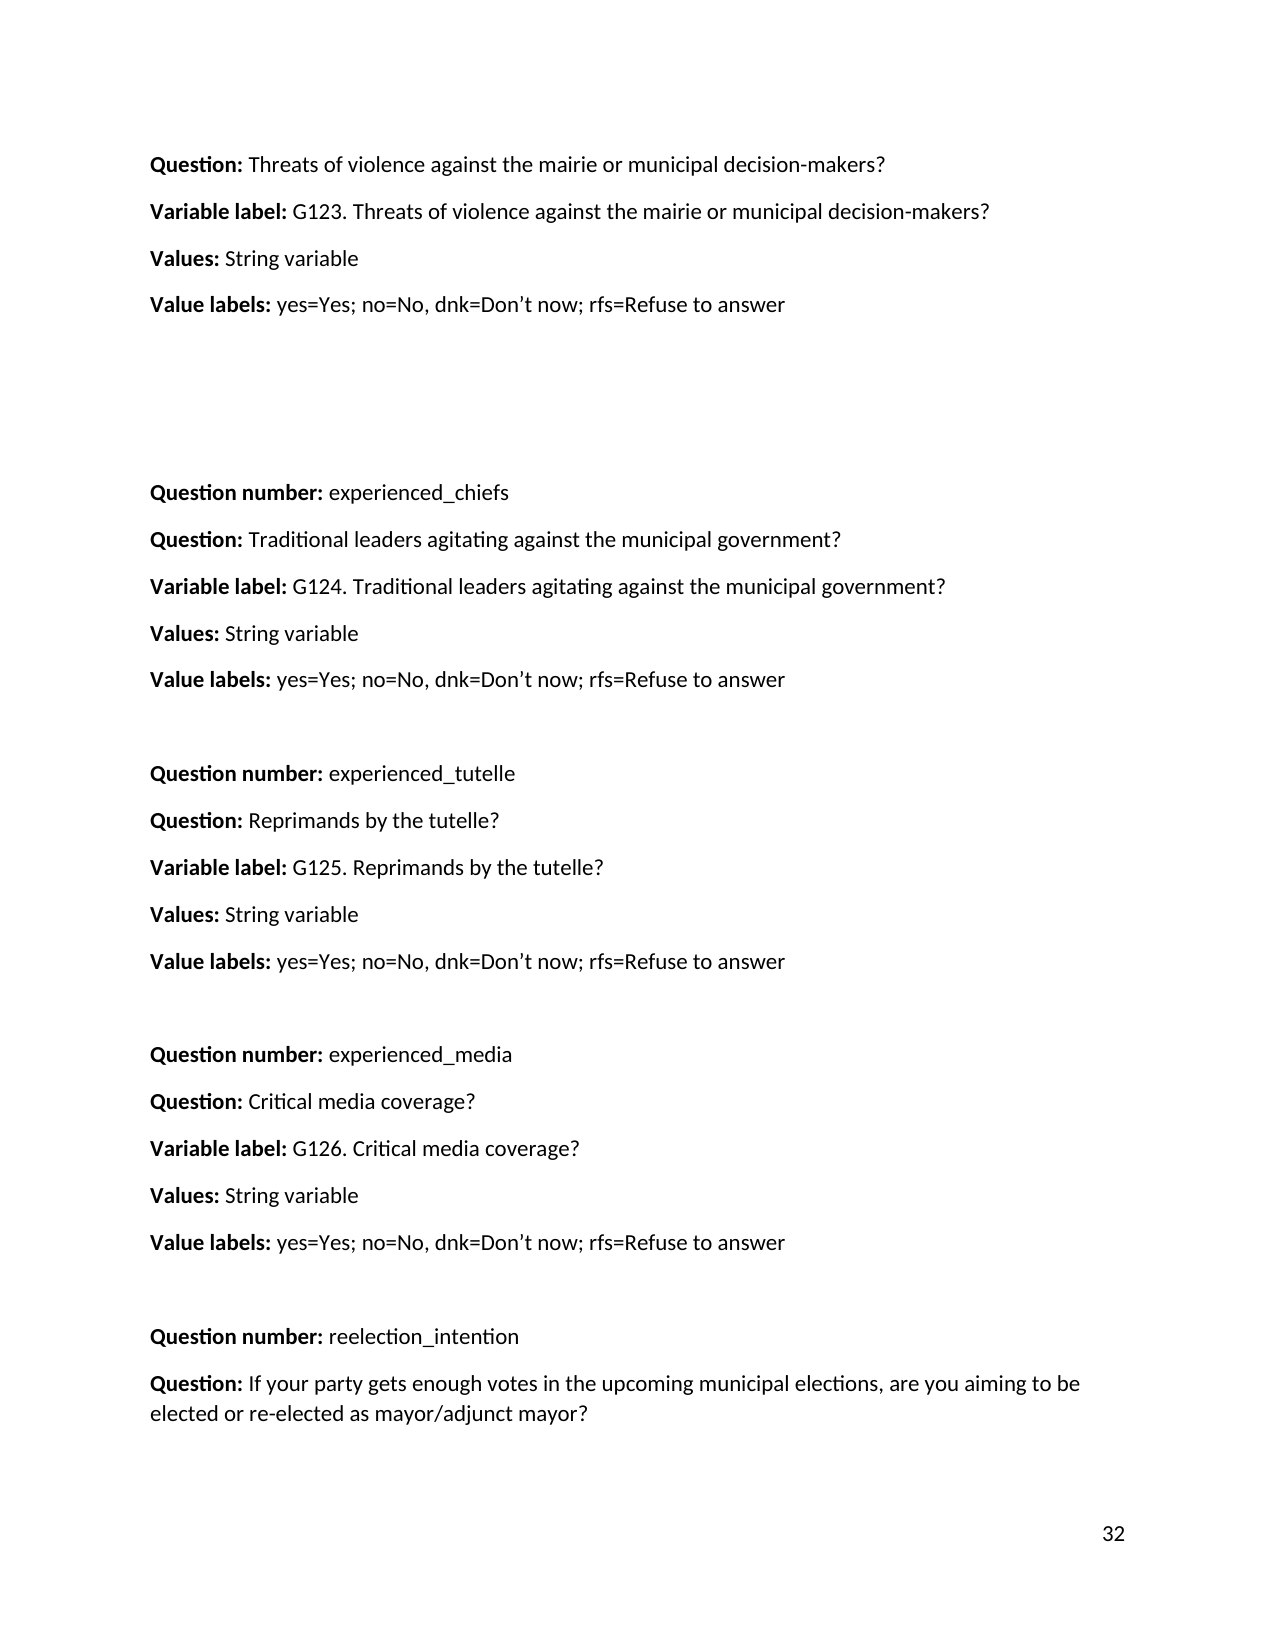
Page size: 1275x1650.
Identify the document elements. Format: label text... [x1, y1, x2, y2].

text Value labels: yes=Yes; no=No, dnk=Don’t now; rfs=Refuse to answer [150, 291, 1125, 319]
text Question number: reelection_intention [150, 1322, 1125, 1350]
text Value labels: yes=Yes; no=No, dnk=Don’t now; rfs=Refuse to answer [150, 666, 1125, 694]
text Question number: experienced_tutelle [150, 759, 1125, 787]
text Question number: experienced_chiefs [150, 478, 1125, 506]
text Values: String variable [150, 244, 1125, 272]
text Variable label: G125. Reprimands by the tutelle? [150, 853, 1125, 881]
text Question: Critical media coverage? [150, 1087, 1125, 1116]
text Values: String variable [150, 619, 1125, 647]
text Value labels: yes=Yes; no=No, dnk=Don’t now; rfs=Refuse to answer [150, 1228, 1125, 1256]
text Value labels: yes=Yes; no=No, dnk=Don’t now; rfs=Refuse to answer [150, 947, 1125, 975]
text Question: Traditional leaders agitating against the municipal government? [150, 525, 1125, 553]
text Question: Reprimands by the tutelle? [150, 806, 1125, 834]
text Values: String variable [150, 1181, 1125, 1209]
text Question: If your party gets enough votes in the upcoming municipal elections, are you aiming to be elected or re-elected as mayor/adjunct mayor? [150, 1369, 1125, 1427]
text Variable label: G123. Threats of violence against the mairie or municipal decision-makers? [150, 197, 1125, 225]
text Question: Threats of violence against the mairie or municipal decision-makers? [150, 150, 1125, 178]
text Variable label: G126. Critical media coverage? [150, 1134, 1125, 1162]
text Question number: experienced_media [150, 1041, 1125, 1069]
text Values: String variable [150, 900, 1125, 928]
text Variable label: G124. Traditional leaders agitating against the municipal government? [150, 572, 1125, 600]
